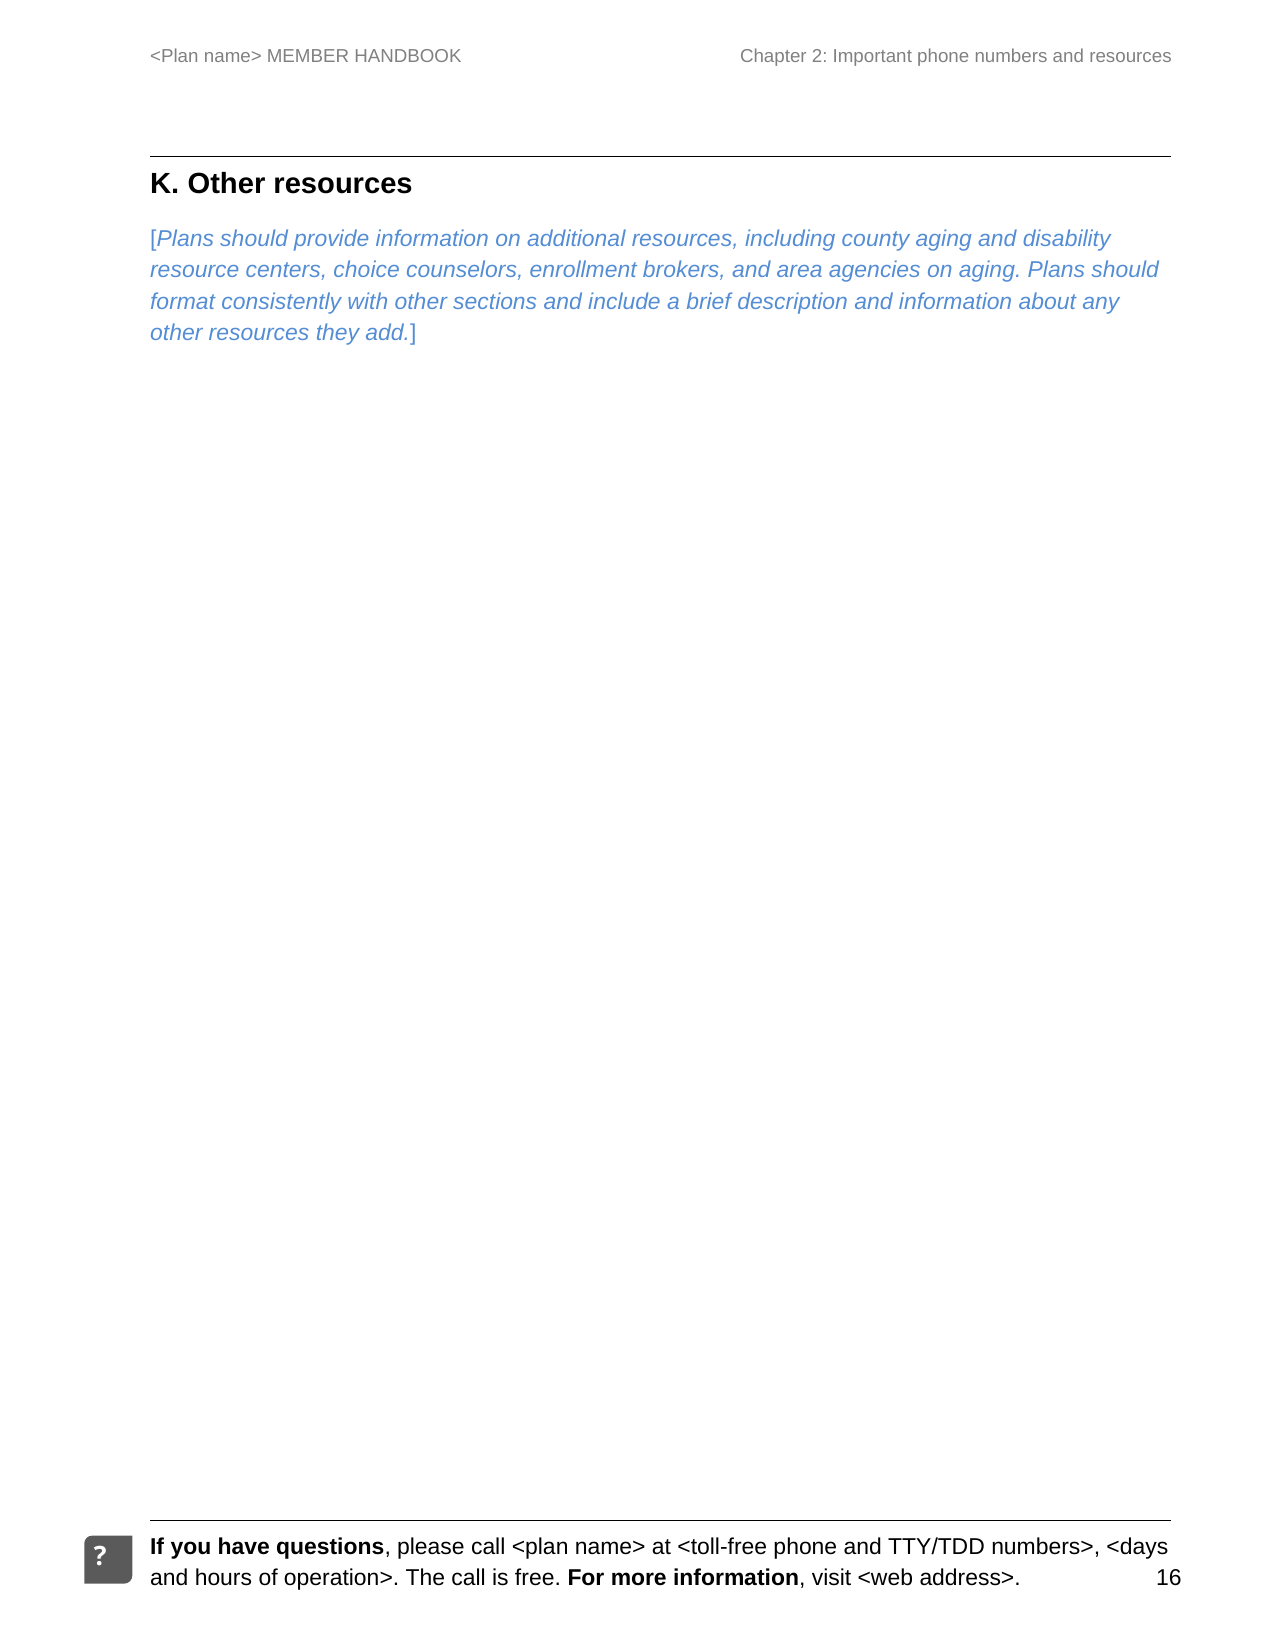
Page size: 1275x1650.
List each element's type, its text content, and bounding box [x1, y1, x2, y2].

text [Plans should provide information on additional resources, including county aging and disability resource centers, choice counselors, enrollment brokers, and area agencies on aging. Plans should format consistently with other sections and include a brief description and information about any other resources they add.] [150, 222, 1171, 347]
subtitle Other resources [150, 157, 1171, 201]
